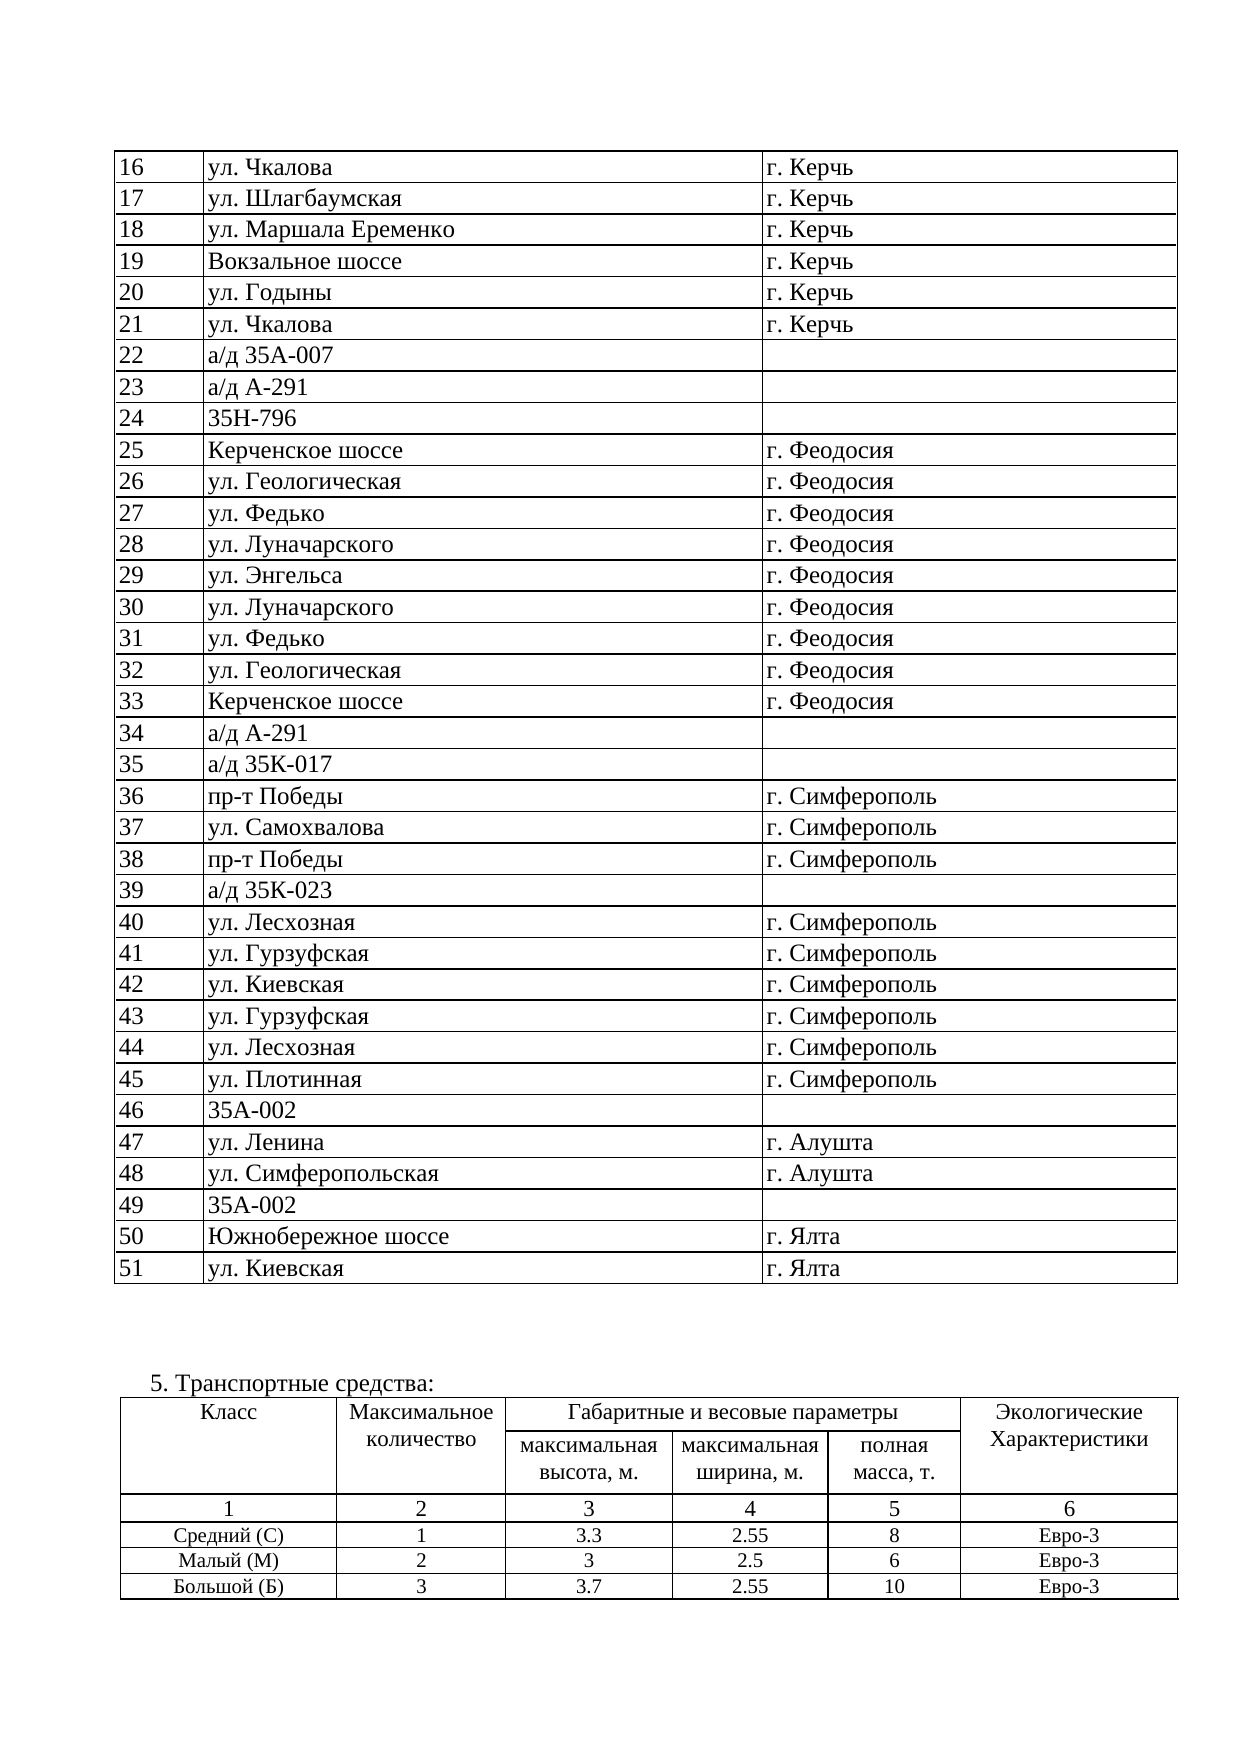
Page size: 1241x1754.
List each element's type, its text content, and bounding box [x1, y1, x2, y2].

table_cell [763, 874, 1177, 905]
table_cell ул. Гурзуфская [204, 938, 762, 968]
table_cell ул. Маршала Еременко [204, 215, 762, 244]
table_cell 35Н-796 [204, 403, 762, 433]
table_cell 35 [115, 749, 203, 779]
table_cell г. Симферополь [763, 936, 1177, 968]
table_header Экологические Характеристики [961, 1398, 1177, 1493]
table_cell [763, 402, 1177, 433]
table_cell максимальная высота, м. [506, 1432, 672, 1493]
table_cell [763, 1188, 1177, 1219]
table_cell Керченское шоссе [204, 435, 762, 464]
table_cell 3 [337, 1574, 505, 1598]
table_cell 25 [115, 434, 203, 464]
table_cell 3.7 [506, 1574, 672, 1598]
table_cell 42 [115, 969, 203, 999]
table_cell 19 [115, 245, 203, 276]
table_cell Вокзальное шоссе [204, 246, 762, 276]
table_cell г. Алушта [763, 1157, 1177, 1188]
table_cell 3.3 [506, 1523, 672, 1547]
table_cell [763, 339, 1177, 370]
table_cell 17 [115, 183, 203, 213]
table_cell 49 [115, 1189, 203, 1219]
table_cell ул. Геологическая [204, 466, 762, 496]
text 5. Транспортные средства: [150, 1368, 1090, 1397]
table_cell 23 [115, 371, 203, 402]
table_cell Керченское шоссе [204, 686, 762, 716]
table_cell а/д А-291 [204, 718, 762, 748]
table_cell ул. Шлагбаумская [204, 183, 762, 213]
table_cell Евро-3 [961, 1523, 1177, 1547]
table_cell 6 [961, 1495, 1177, 1521]
table_cell [763, 748, 1177, 779]
table_cell ул. Федько [204, 498, 762, 527]
table_cell пр-т Победы [204, 781, 762, 811]
table_cell 38 [115, 843, 203, 873]
table_cell г. Феодосия [763, 465, 1177, 496]
table_cell 34 [115, 717, 203, 748]
table_cell г. Алушта [763, 1125, 1177, 1157]
table_cell 3 [506, 1495, 672, 1521]
table_cell 29 [115, 560, 203, 590]
table_cell 37 [115, 812, 203, 842]
table_cell 24 [115, 403, 203, 433]
table_cell [763, 370, 1177, 402]
table_cell ул. Лесхозная [204, 907, 762, 936]
table_cell г. Симферополь [763, 1031, 1177, 1062]
table_cell г. Феодосия [763, 559, 1177, 590]
table_cell 1 [121, 1495, 336, 1521]
table_cell 27 [115, 497, 203, 527]
table_cell г. Керчь [763, 244, 1177, 276]
table_cell 50 [115, 1221, 203, 1251]
table_cell 6 [829, 1548, 960, 1572]
table_cell г. Феодосия [763, 590, 1177, 622]
table_cell 1 [337, 1523, 505, 1547]
table_cell г. Симферополь [763, 999, 1177, 1031]
table_cell 21 [115, 308, 203, 339]
table_cell г. Симферополь [763, 1062, 1177, 1094]
table_cell ул. Энгельса [204, 561, 762, 590]
table_cell 31 [115, 623, 203, 653]
table_header Максимальное количество [337, 1398, 505, 1493]
table_cell г. Феодосия [763, 622, 1177, 653]
table_cell ул. Федько [204, 623, 762, 653]
table_cell ул. Гурзуфская [204, 1001, 762, 1031]
table_cell ул. Годыны [204, 277, 762, 307]
table_cell 26 [115, 466, 203, 496]
table_header Габаритные и весовые параметры [506, 1398, 960, 1430]
table_cell 2.55 [673, 1523, 827, 1547]
table_cell 2 [337, 1495, 505, 1521]
table_cell а/д 35К-017 [204, 749, 762, 779]
table_cell г. Керчь [763, 276, 1177, 307]
table_cell 30 [115, 591, 203, 622]
table_cell г. Симферополь [763, 842, 1177, 873]
table_cell г. Феодосия [763, 528, 1177, 559]
table_cell 46 [115, 1095, 203, 1125]
table_cell 3 [506, 1548, 672, 1572]
table_cell а/д 35А-007 [204, 340, 762, 370]
table_cell г. Феодосия [763, 433, 1177, 464]
table_cell г. Ялта [763, 1220, 1177, 1251]
table_cell ул. Киевская [204, 970, 762, 999]
table_cell ул. Самохвалова [204, 812, 762, 842]
table_cell г. Ялта [763, 1251, 1177, 1282]
table_cell Евро-3 [961, 1574, 1177, 1598]
table_cell 8 [829, 1523, 960, 1547]
table_cell г. Симферополь [763, 968, 1177, 999]
table_cell 36 [115, 780, 203, 811]
table_cell а/д А-291 [204, 372, 762, 402]
table_cell 47 [115, 1126, 203, 1157]
table_cell г. Симферополь [763, 779, 1177, 811]
table_cell Средний (С) [121, 1523, 336, 1547]
table_cell 2.5 [673, 1548, 827, 1572]
table_cell 33 [115, 686, 203, 716]
table_cell 51 [115, 1252, 203, 1282]
table_cell 39 [115, 875, 203, 905]
table_cell г. Феодосия [763, 496, 1177, 527]
table_cell 48 [115, 1158, 203, 1188]
table_cell пр-т Победы [204, 844, 762, 873]
table_cell 28 [115, 529, 203, 559]
table_cell 20 [115, 277, 203, 307]
table_cell 10 [829, 1574, 960, 1598]
table_cell 16 [115, 152, 203, 181]
table_cell 43 [115, 1000, 203, 1031]
table_cell г. Керчь [763, 213, 1177, 244]
table_cell 35А-002 [204, 1095, 762, 1125]
table_cell г. Керчь [763, 181, 1177, 213]
table_cell ул. Луначарского [204, 592, 762, 622]
table_cell ул. Геологическая [204, 655, 762, 685]
table_cell г. Феодосия [763, 653, 1177, 685]
table_cell 41 [115, 938, 203, 968]
table_cell ул. Луначарского [204, 529, 762, 559]
table_cell а/д 35К-023 [204, 875, 762, 905]
table_cell 35А-002 [204, 1190, 762, 1219]
table_cell [763, 1094, 1177, 1125]
table_cell Большой (Б) [121, 1574, 336, 1598]
table_cell г. Симферополь [763, 811, 1177, 842]
table_cell 18 [115, 214, 203, 244]
table_cell Евро-3 [961, 1548, 1177, 1572]
table_cell ул. Киевская [204, 1253, 762, 1282]
table_cell Южнобережное шоссе [204, 1221, 762, 1251]
table_cell ул. Лесхозная [204, 1032, 762, 1062]
table_cell г. Керчь [763, 307, 1177, 339]
table_cell ул. Чкалова [204, 152, 762, 181]
table_cell ул. Симферопольская [204, 1158, 762, 1188]
table_cell 44 [115, 1032, 203, 1062]
table_cell 45 [115, 1063, 203, 1094]
table_cell 32 [115, 654, 203, 685]
table_cell 2 [337, 1548, 505, 1572]
table_cell полная масса, т. [829, 1432, 960, 1493]
table_cell 40 [115, 906, 203, 936]
table_cell ул. Ленина [204, 1127, 762, 1157]
table_cell ул. Чкалова [204, 309, 762, 339]
table_cell г. Симферополь [763, 905, 1177, 936]
table_cell 2.55 [673, 1574, 827, 1598]
table_cell максимальная ширина, м. [673, 1432, 827, 1493]
table_cell 4 [673, 1495, 827, 1521]
table_cell г. Керчь [763, 152, 1177, 181]
table_cell г. Феодосия [763, 685, 1177, 716]
table_cell [763, 716, 1177, 748]
table_cell Малый (М) [121, 1548, 336, 1572]
table_header Класс [121, 1398, 336, 1493]
table_cell ул. Плотинная [204, 1064, 762, 1094]
table_cell 22 [115, 340, 203, 370]
table_cell 5 [829, 1495, 960, 1521]
